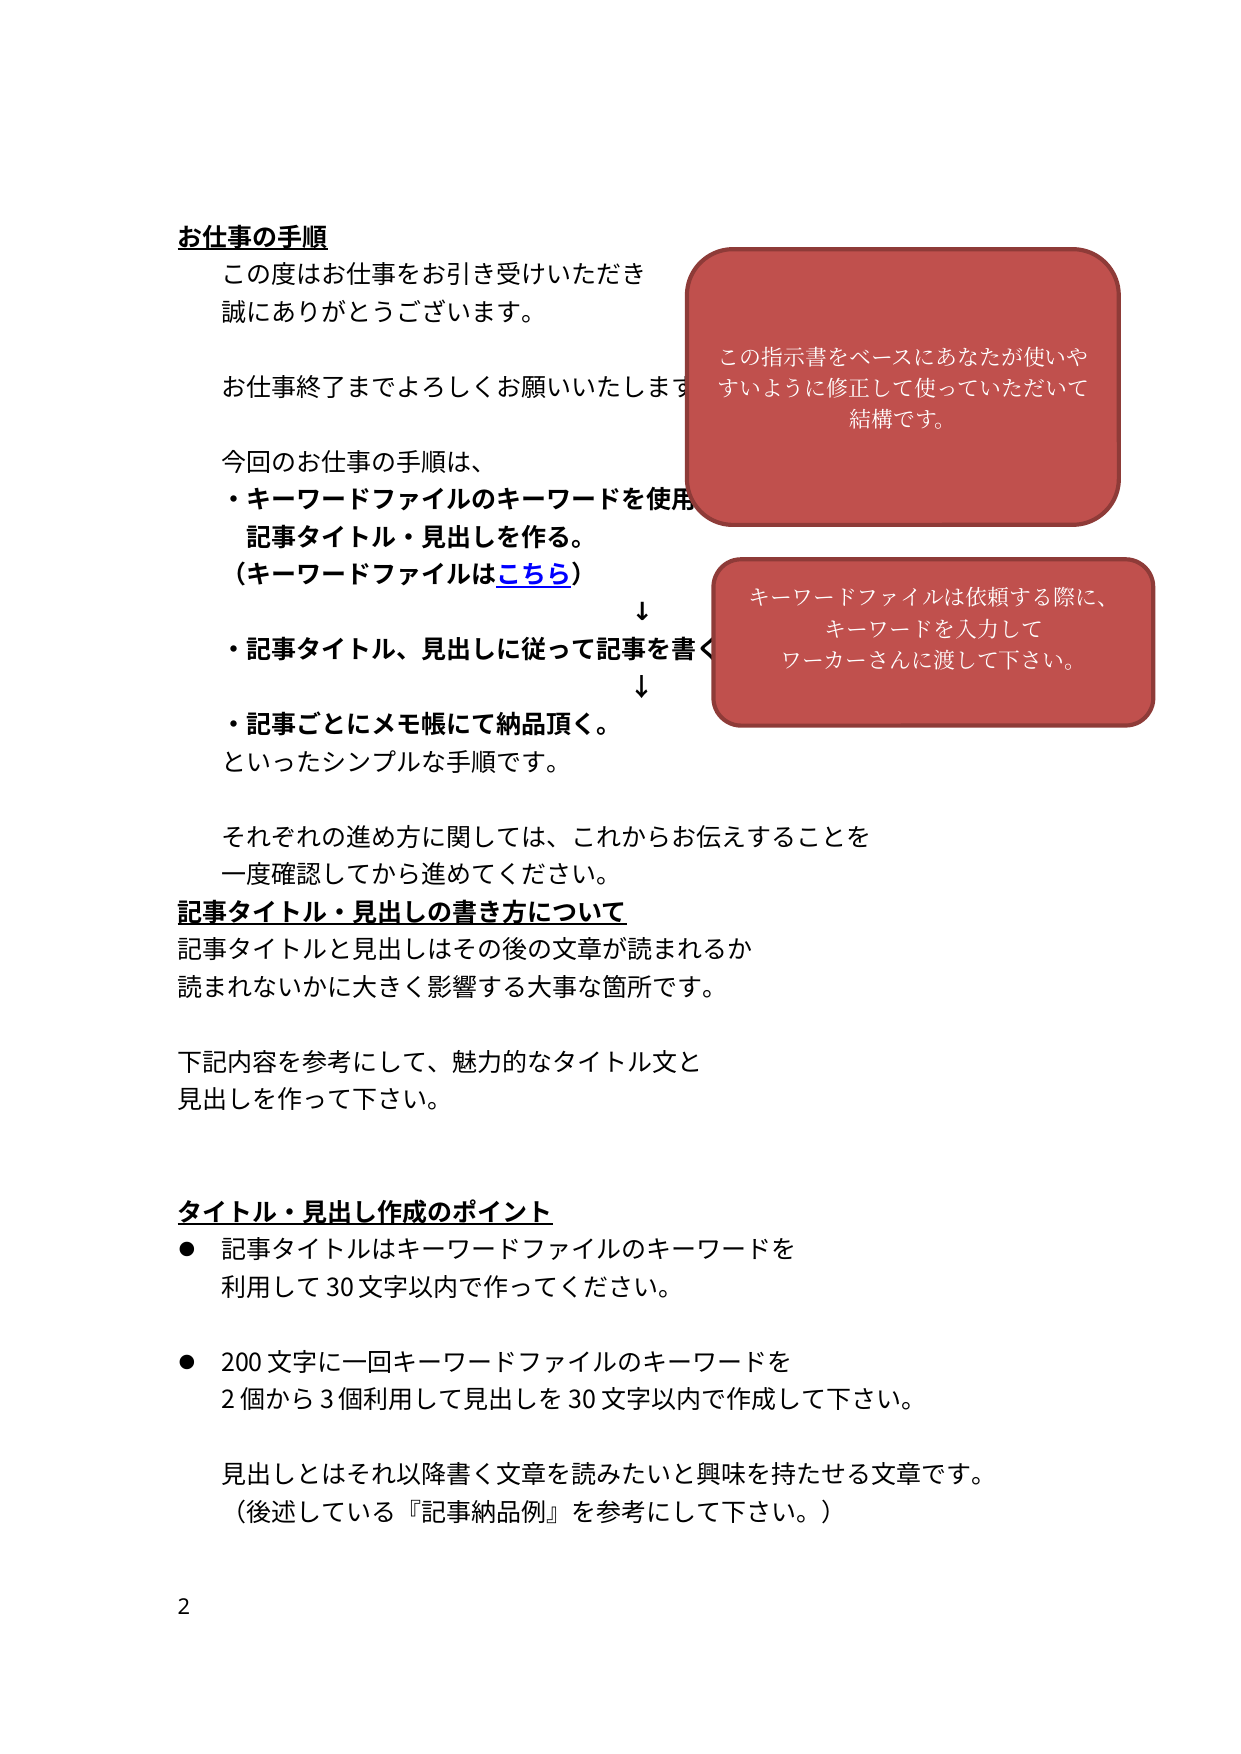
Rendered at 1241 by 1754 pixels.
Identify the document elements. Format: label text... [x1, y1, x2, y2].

text 記事タイトルと見出しはその後の文章が読まれるか [177, 929, 1063, 967]
text それぞれの進め方に関しては、これからお伝えすることを [221, 817, 1063, 854]
list 200文字に一回キーワードファイルのキーワードを 2個から3個利用して見出しを30文字以内で作成して下さい。 [177, 1342, 1063, 1454]
list （後述している『記事納品例』を参考にして下さい。） [221, 1492, 1063, 1529]
subtitle タイトル・見出し作成のポイント [177, 1192, 1063, 1229]
text （キーワードファイルはこちら） [221, 554, 1063, 592]
text お仕事終了までよろしくお願いいたします。 [221, 367, 684, 404]
text 見出しを作って下さい。 [177, 1079, 1063, 1117]
text ・キーワードファイルのキーワードを使用し、 [221, 479, 702, 517]
text といったシンプルな手順です。 [221, 742, 1063, 779]
text ↓ [221, 667, 711, 704]
text 誠にありがとうございます。 [221, 292, 684, 329]
text 一度確認してから進めてください。 [221, 854, 1063, 892]
text 今回のお仕事の手順は、 [221, 442, 684, 479]
list 記事タイトルはキーワードファイルのキーワードを 利用して30文字以内で作ってください。 [177, 1229, 1063, 1304]
text ・記事タイトル、見出しに従って記事を書く。 [221, 629, 711, 667]
subtitle お仕事の手順 [177, 217, 1063, 254]
text ・記事ごとにメモ帳にて納品頂く。 [221, 704, 1063, 742]
text ↓ [221, 592, 711, 629]
text 記事タイトル・見出しを作る。 [221, 517, 1063, 554]
list 見出しとはそれ以降書く文章を読みたいと興味を持たせる文章です。 [221, 1454, 1063, 1492]
text 下記内容を参考にして、魅力的なタイトル文と [177, 1042, 1063, 1079]
subtitle 記事タイトル・見出しの書き方について [177, 892, 1063, 929]
text この度はお仕事をお引き受けいただき [221, 254, 706, 292]
text 読まれないかに大きく影響する大事な箇所です。 [177, 967, 1063, 1004]
